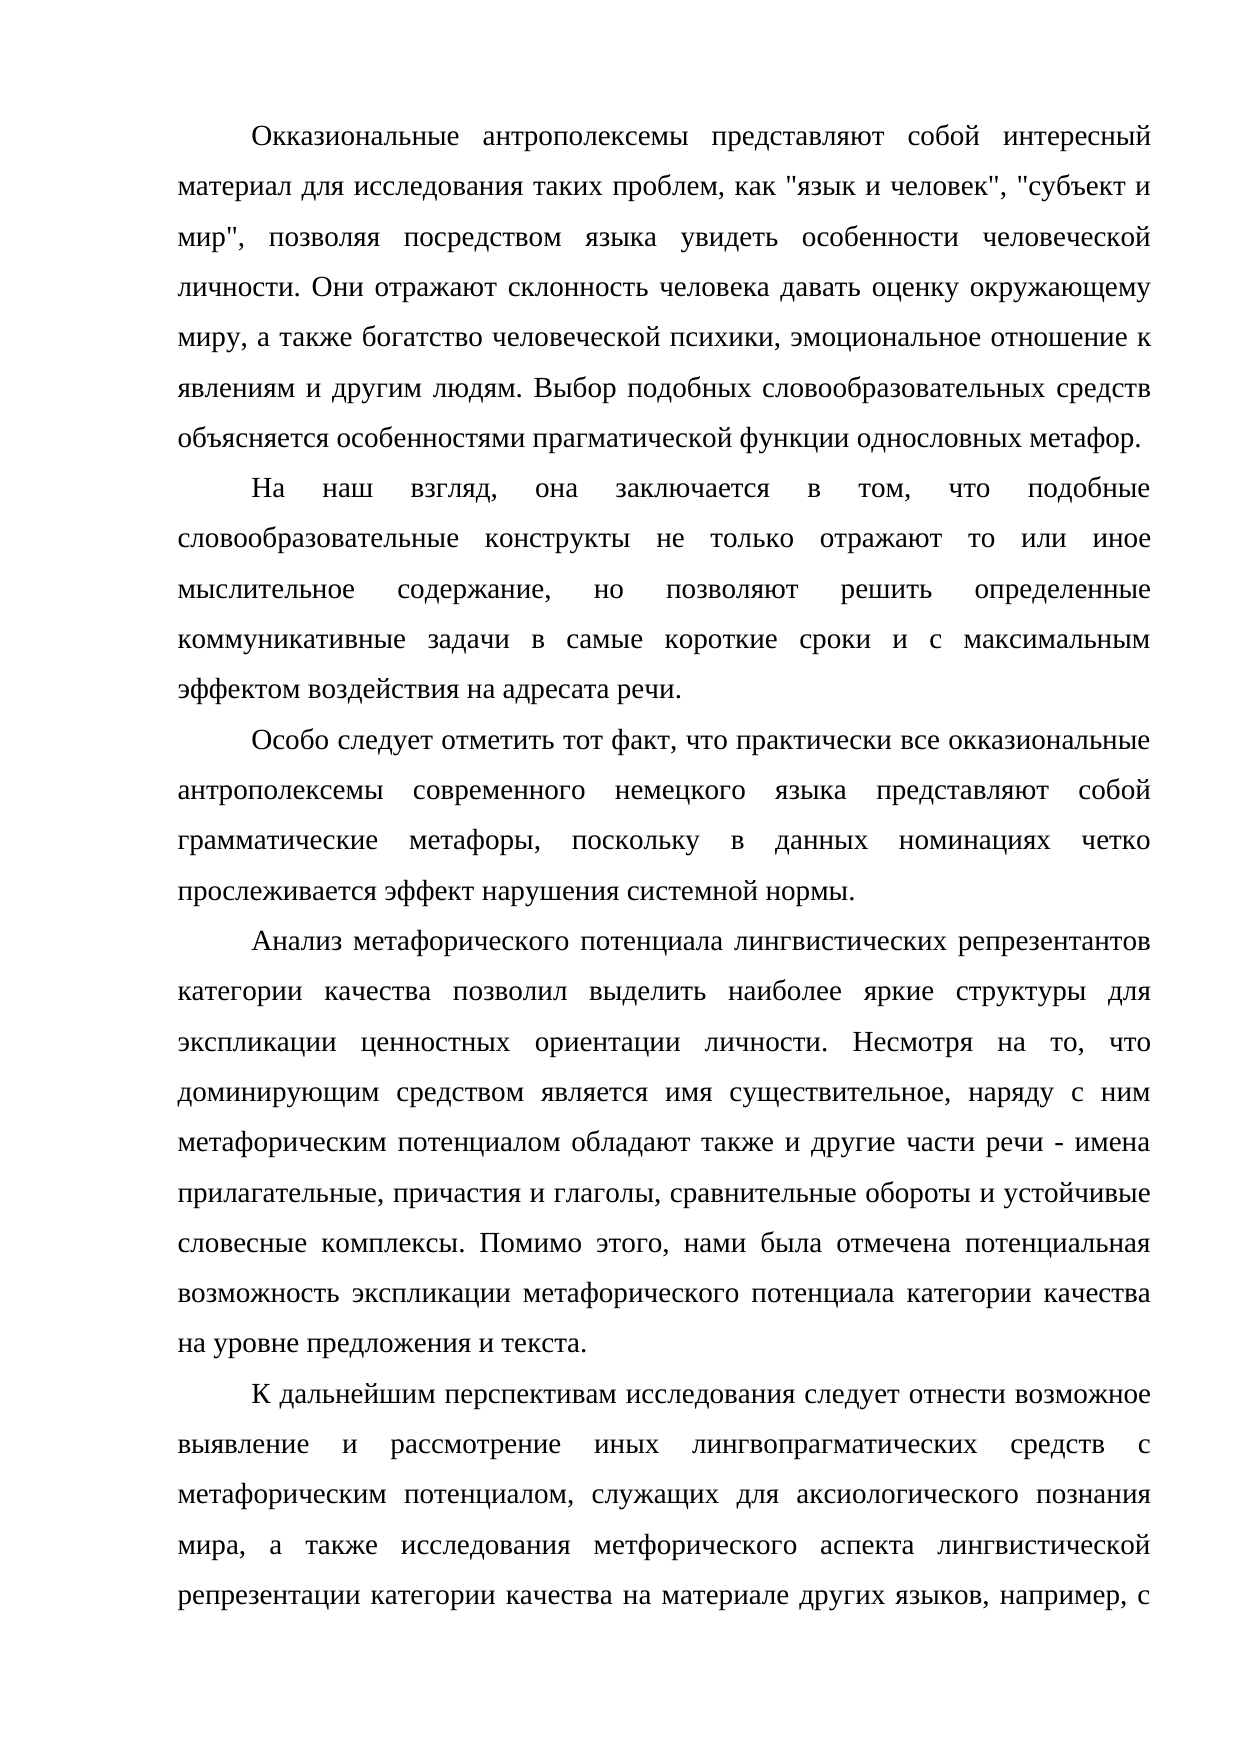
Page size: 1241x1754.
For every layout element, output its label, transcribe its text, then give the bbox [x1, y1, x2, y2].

text Окказиональные антрополексемы представляют собой интересный материал для исследования таких проблем, как "язык и человек", "субъект и мир", позволяя посредством языка увидеть особенности человеческой личности. Они отражают склонность человека давать оценку окружающему миру, а также богатство человеческой психики, эмоциональное отношение к явлениям и другим людям. Выбор подобных словообразовательных средств объясняется особенностями прагматической функции однословных метафор. [177, 118, 1152, 453]
text Особо следует отметить тот факт, что практически все окказиональные антрополексемы современного немецкого языка представляют собой грамматические метафоры, поскольку в данных номинациях четко прослеживается эффект нарушения системной нормы. [177, 722, 1152, 906]
text На наш взгляд, она заключается в том, что подобные словообразовательные конструкты не только отражают то или иное мыслительное содержание, но позволяют решить определенные коммуникативные задачи в самые короткие сроки и с максимальным эффектом воздействия на адресата речи. [177, 470, 1152, 705]
text Анализ метафорического потенциала лингвистических репрезентантов категории качества позволил выделить наиболее яркие структуры для экспликации ценностных ориентации личности. Несмотря на то, что доминирующим средством является имя существительное, наряду с ним метафорическим потенциалом обладают также и другие части речи - имена прилагательные, причастия и глаголы, сравнительные обороты и устойчивые словесные комплексы. Помимо этого, нами была отмечена потенциальная возможность экспликации метафорического потенциала категории качества на уровне предложения и текста. [177, 923, 1152, 1359]
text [177, 1376, 1152, 1611]
